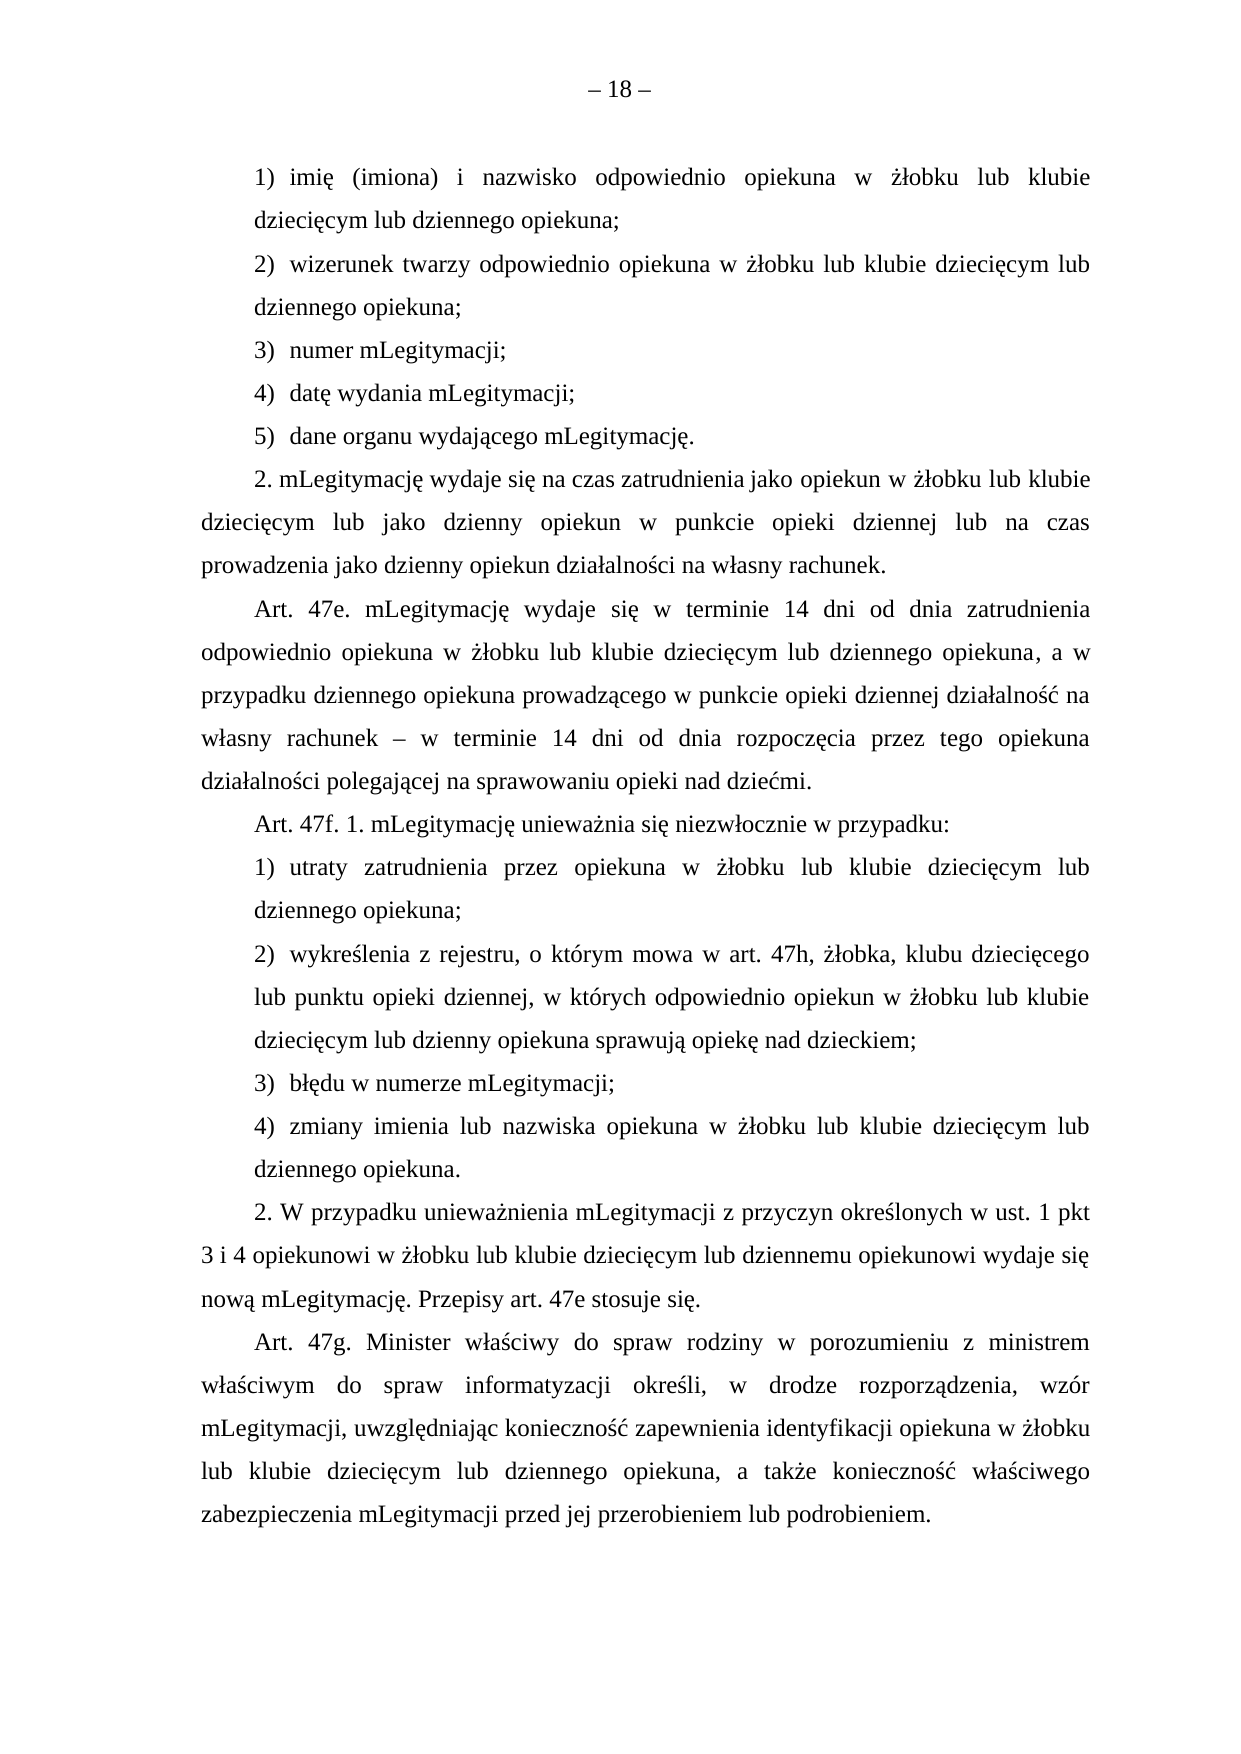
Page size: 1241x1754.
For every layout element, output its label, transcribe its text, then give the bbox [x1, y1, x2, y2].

text Art. 47g. Minister właściwy do spraw rodziny w porozumieniu z ministrem właściwym do spraw informatyzacji określi, w drodze rozporządzenia, wzór mLegitymacji, uwzględniając konieczność zapewnienia identyfikacji opiekuna w żłobku lub klubie dziecięcym lub dziennego opiekuna, a także konieczność właściwego zabezpieczenia mLegitymacji przed jej przerobieniem lub podrobieniem. [201, 1327, 1091, 1528]
text 3) błędu w numerze mLegitymacji; [254, 1068, 1091, 1097]
text 5) dane organu wydającego mLegitymację. [254, 421, 1091, 450]
text 1) utraty zatrudnienia przez opiekuna w żłobku lub klubie dziecięcym lub dziennego opiekuna; [254, 852, 1091, 924]
text 1) imię (imiona) i nazwisko odpowiednio opiekuna w żłobku lub klubie dziecięcym lub dziennego opiekuna; [254, 162, 1091, 234]
text 2. W przypadku unieważnienia mLegitymacji z przyczyn określonych w ust. 1 pkt 3 i 4 opiekunowi w żłobku lub klubie dziecięcym lub dziennemu opiekunowi wydaje się nową mLegitymację. Przepisy art. 47e stosuje się. [201, 1197, 1091, 1312]
text Art. 47e. mLegitymację wydaje się w terminie 14 dni od dnia zatrudnienia odpowiednio opiekuna w żłobku lub klubie dziecięcym lub dziennego opiekuna, a w przypadku dziennego opiekuna prowadzącego w punkcie opieki dziennej działalność na własny rachunek – w terminie 14 dni od dnia rozpoczęcia przez tego opiekuna działalności polegającej na sprawowaniu opieki nad dziećmi. [201, 594, 1091, 795]
text 2) wykreślenia z rejestru, o którym mowa w art. 47h, żłobka, klubu dziecięcego lub punktu opieki dziennej, w których odpowiednio opiekun w żłobku lub klubie dziecięcym lub dzienny opiekuna sprawują opiekę nad dzieckiem; [254, 939, 1091, 1054]
text Art. 47f. 1. mLegitymację unieważnia się niezwłocznie w przypadku: [201, 809, 1091, 838]
text 2) wizerunek twarzy odpowiednio opiekuna w żłobku lub klubie dziecięcym lub dziennego opiekuna; [254, 249, 1091, 321]
text 2. mLegitymację wydaje się na czas zatrudnienia jako opiekun w żłobku lub klubie dziecięcym lub jako dzienny opiekun w punkcie opieki dziennej lub na czas prowadzenia jako dzienny opiekun działalności na własny rachunek. [201, 464, 1091, 579]
text 4) datę wydania mLegitymacji; [254, 378, 1091, 407]
text 4) zmiany imienia lub nazwiska opiekuna w żłobku lub klubie dziecięcym lub dziennego opiekuna. [254, 1111, 1091, 1183]
text 3) numer mLegitymacji; [254, 335, 1091, 364]
